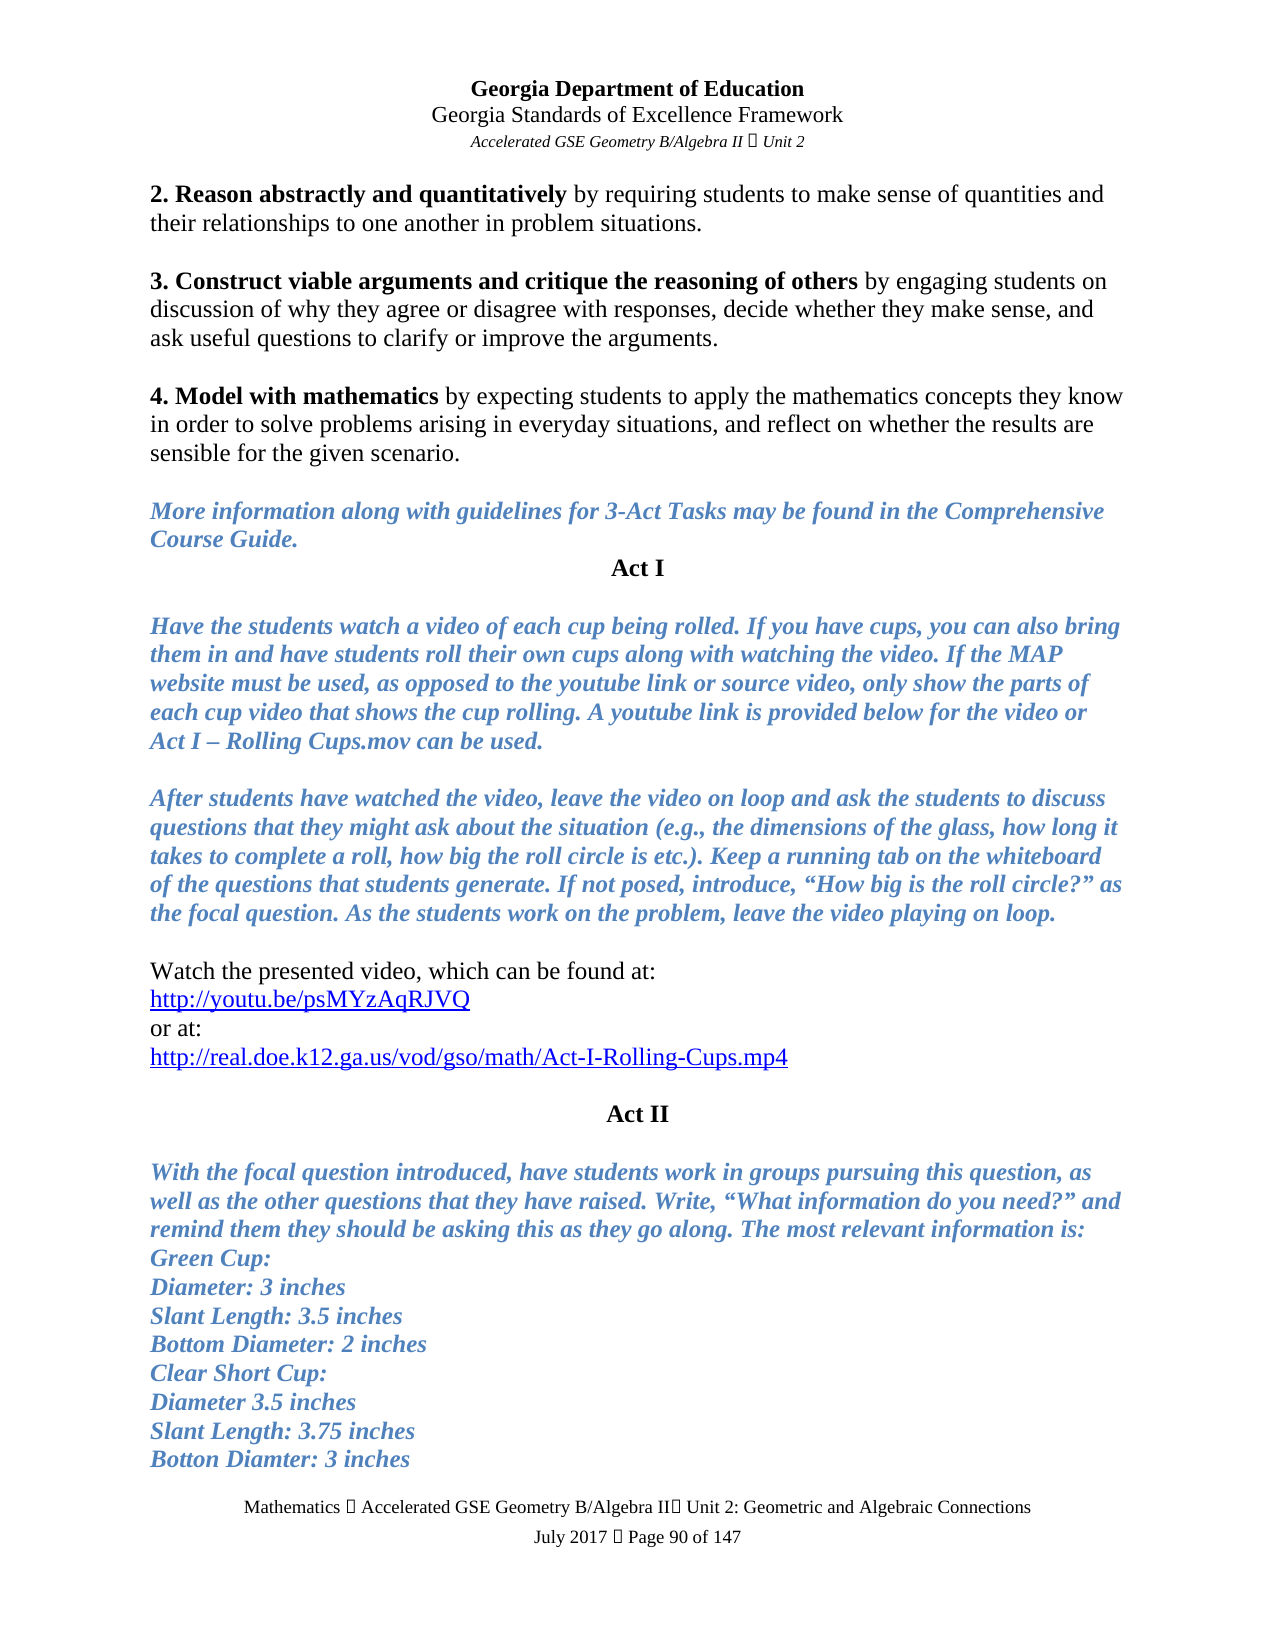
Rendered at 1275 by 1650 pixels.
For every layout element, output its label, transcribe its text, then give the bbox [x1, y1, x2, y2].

text Botton Diamter: 3 inches [150, 1444, 1125, 1473]
text http://real.doe.k12.ga.us/vod/gso/math/Act-I-Rolling-Cups.mp4 [150, 1042, 1125, 1071]
text Have the students watch a video of each cup being rolled. If you have cups, you can also bring them in and have students roll their own cups along with watching the video. If the MAP website must be used, as opposed to the youtube link or source video, only show the parts of each cup video that shows the cup rolling. A youtube link is provided below for the video or Act I – Rolling Cups.mov can be used. [150, 611, 1125, 754]
text More information along with guidelines for 3-Act Tasks may be found in the Comprehensive Course Guide. [150, 496, 1125, 553]
text 3. Construct viable arguments and critique the reasoning of others by engaging students on discussion of why they agree or disagree with responses, decide whether they make sense, and ask useful questions to clarify or improve the arguments. [150, 266, 1125, 352]
text or at: [150, 1013, 1125, 1042]
text Act II [150, 1099, 1125, 1128]
text Green Cup: [150, 1243, 1125, 1272]
text Slant Length: 3.5 inches [150, 1301, 1125, 1329]
text Diameter 3.5 inches [150, 1387, 1125, 1416]
text After students have watched the video, leave the video on loop and ask the students to discuss questions that they might ask about the situation (e.g., the dimensions of the glass, how long it takes to complete a roll, how big the roll circle is etc.). Keep a running tab on the whiteboard of the questions that students generate. If not posed, introduce, “How big is the roll circle?” as the focal question. As the students work on the problem, leave the video playing on loop. [150, 783, 1125, 927]
text Bottom Diameter: 2 inches [150, 1329, 1125, 1358]
text Diameter: 3 inches [150, 1272, 1125, 1301]
text Clear Short Cup: [150, 1358, 1125, 1387]
text Slant Length: 3.75 inches [150, 1416, 1125, 1444]
text With the focal question introduced, have students work in groups pursuing this question, as well as the other questions that they have raised. Write, “What information do you need?” and remind them they should be asking this as they go along. The most relevant information is: [150, 1157, 1125, 1243]
text 2. Reason abstractly and quantitatively by requiring students to make sense of quantities and their relationships to one another in problem situations. [150, 179, 1125, 237]
text 4. Model with mathematics by expecting students to apply the mathematics concepts they know in order to solve problems arising in everyday situations, and reflect on whether the results are sensible for the given scenario. [150, 381, 1125, 467]
text http://youtu.be/psMYzAqRJVQ [150, 984, 1125, 1013]
text Watch the presented video, which can be found at: [150, 956, 1125, 984]
text Act I [150, 553, 1125, 582]
